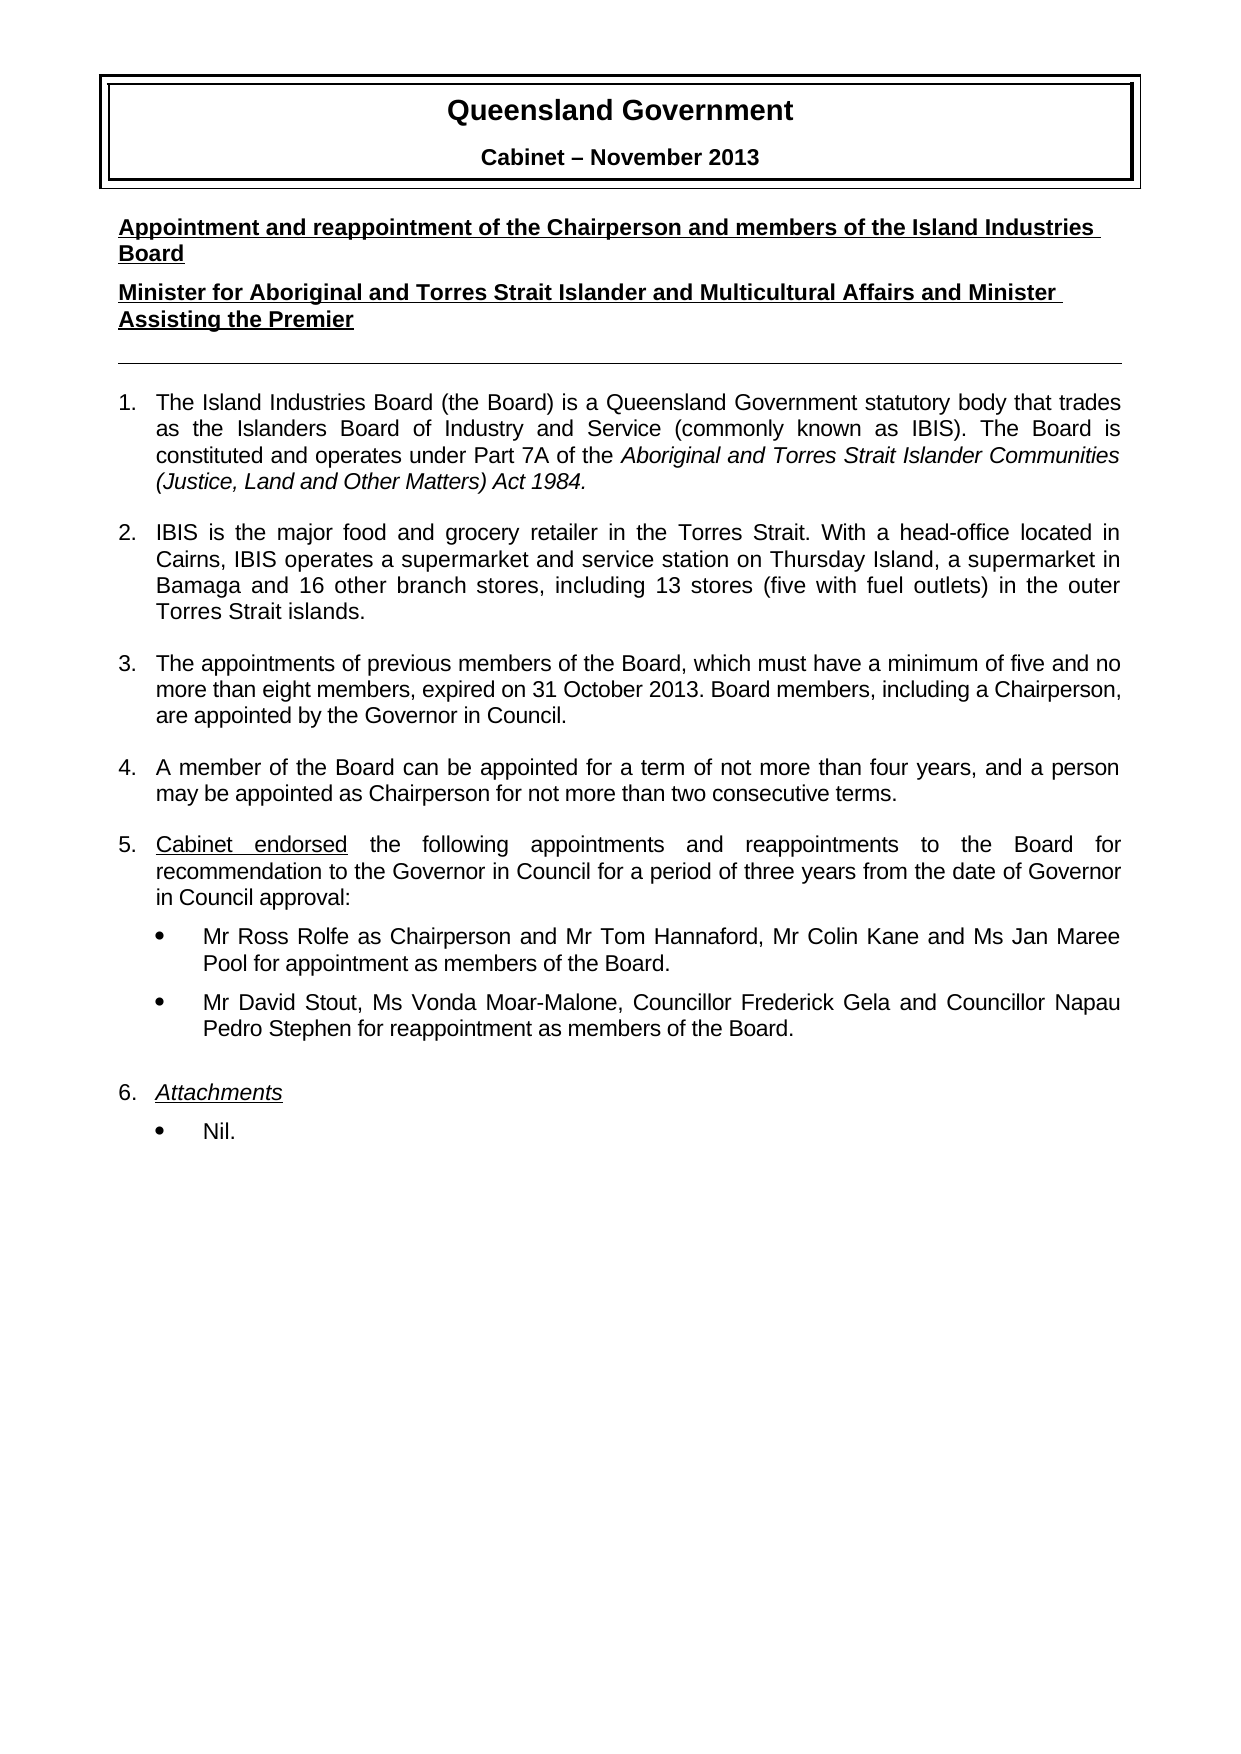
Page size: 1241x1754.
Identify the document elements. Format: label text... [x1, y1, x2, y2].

list Attachments [118, 1079, 1122, 1105]
list The appointments of previous members of the Board, which must have a minimum of five and no more than eight members, expired on 31 October 2013. Board members, including a Chairperson, are appointed by the Governor in Council. [118, 650, 1122, 729]
list Mr David Stout, Ms Vonda Moar-Malone, Councillor Frederick Gela and Councillor Napau Pedro Stephen for reappointment as members of the Board. [155, 988, 1122, 1041]
list Nil. [155, 1118, 1122, 1144]
list Cabinet endorsed the following appointments and reappointments to the Board for recommendation to the Governor in Council for a period of three years from the date of Governor in Council approval: [118, 831, 1122, 911]
list IBIS is the major food and grocery retailer in the . With a head-office located in Cairns, IBIS operates a supermarket and service station on Thursday Island, a supermarket in Bamaga and 16 other branch stores, including 13 stores (five with fuel outlets) in the outer Torres Strait islands. [118, 519, 1122, 625]
list A member of the Board can be appointed for a term of not more than four years, and a person may be appointed as Chairperson for not more than two consecutive terms. [118, 754, 1122, 806]
list Mr Ross Rolfe as Chairperson and Mr Tom Hannaford, Mr Colin Kane and Ms Jan Maree Pool for appointment as members of the Board. [155, 923, 1122, 976]
list The Island Industries Board (the Board) is a Queensland Government statutory body that trades as the Islanders Board of Industry and Service (commonly known as IBIS). The Board is constituted and operates under Part 7A of the Aboriginal and Torres Strait Islander Communities (Justice, Land and Other Matters) Act 1984. [118, 389, 1122, 494]
